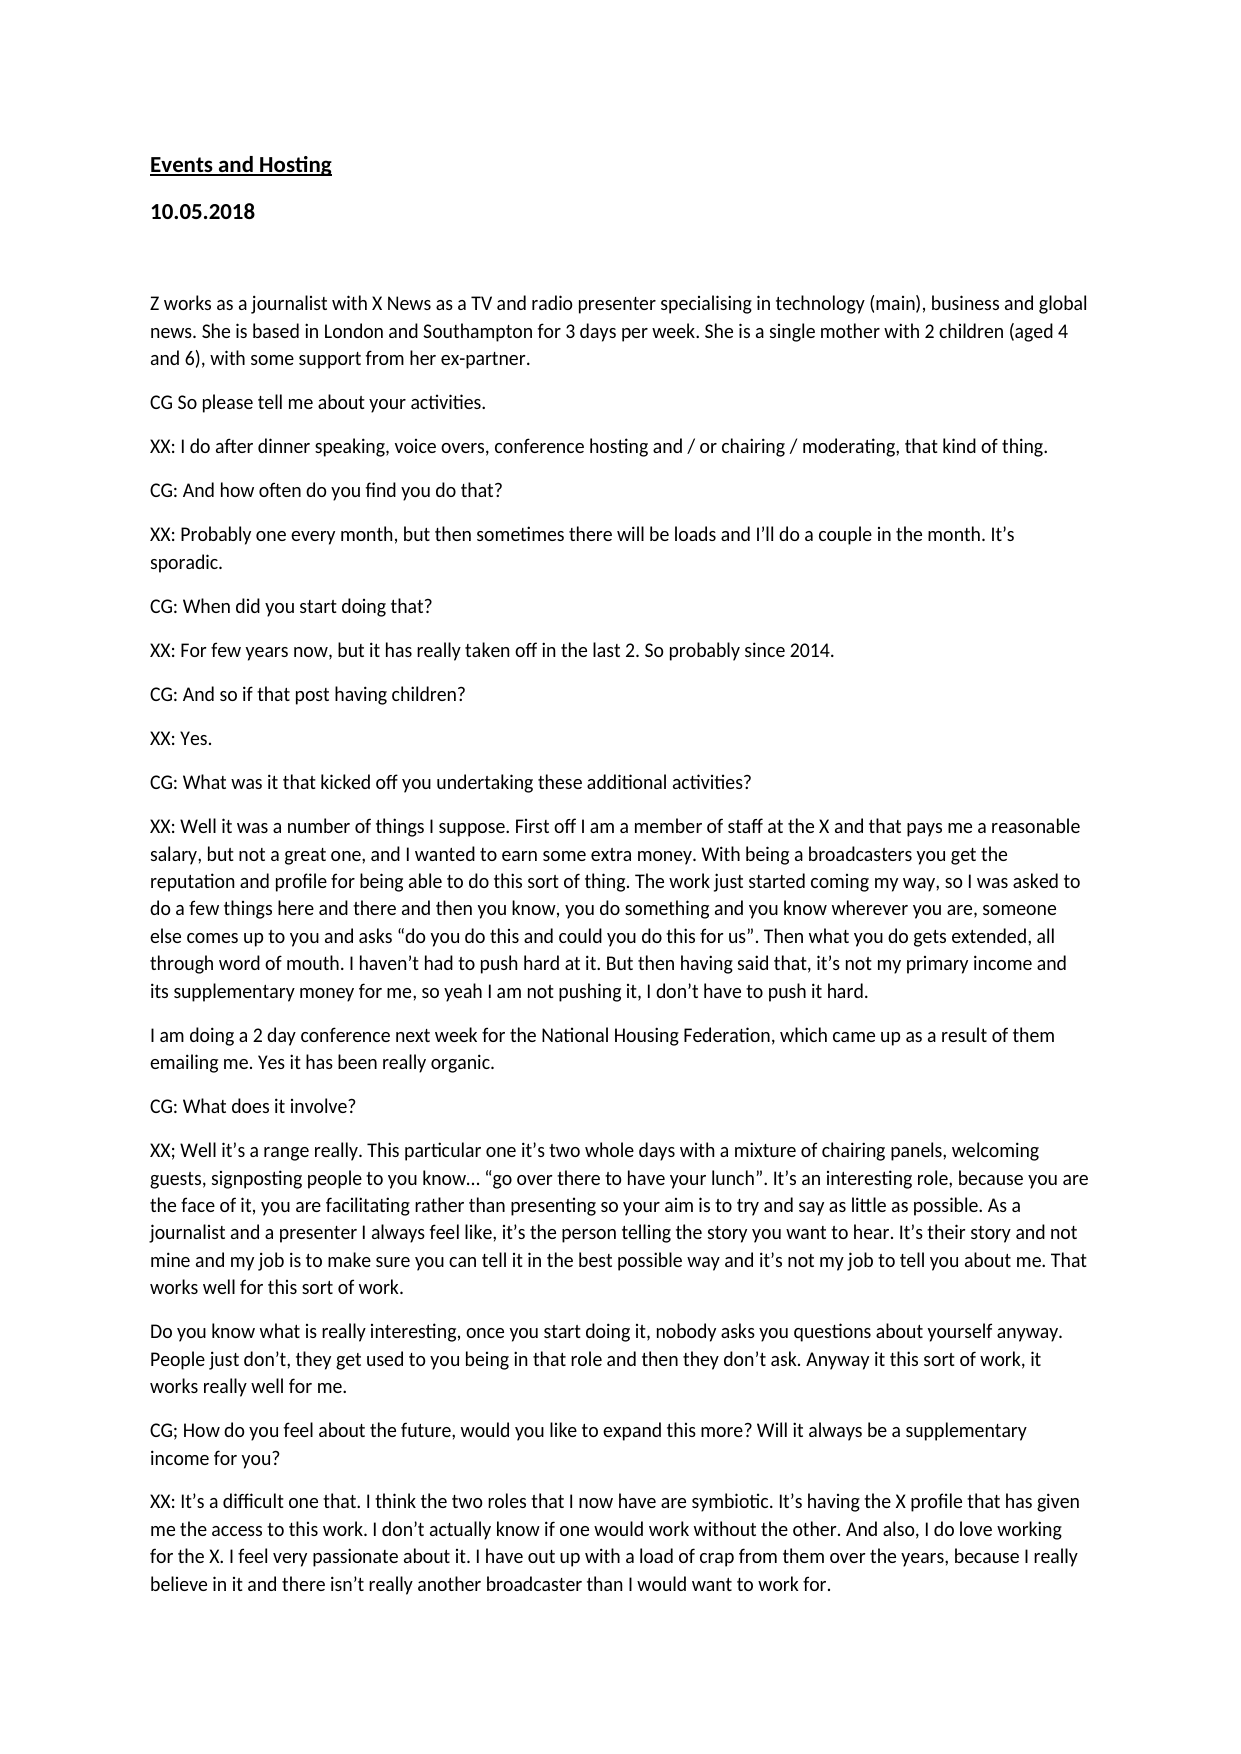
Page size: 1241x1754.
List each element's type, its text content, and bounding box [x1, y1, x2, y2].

text CG; How do you feel about the future, would you like to expand this more? Will it always be a supplementary income for you? [150, 1417, 1090, 1470]
text CG: What does it involve? [150, 1093, 1090, 1119]
text CG: When did you start doing that? [150, 593, 1090, 618]
text XX; Well it’s a range really. This particular one it’s two whole days with a mixture of chairing panels, welcoming guests, signposting people to you know… “go over there to have your lunch”. It’s an interesting role, because you are the face of it, you are facilitating rather than presenting so your aim is to try and say as little as possible. As a journalist and a presenter I always feel like, it’s the person telling the story you want to hear. It’s their story and not mine and my job is to make sure you can tell it in the best possible way and it’s not my job to tell you about me. That works well for this sort of work. [150, 1137, 1090, 1300]
text I am doing a 2 day conference next week for the National Housing Federation, which came up as a result of them emailing me. Yes it has been really organic. [150, 1022, 1090, 1075]
text Events and Hosting [150, 150, 1090, 178]
text Z works as a journalist with X News as a TV and radio presenter specialising in technology (main), business and global news. She is based in London and Southampton for 3 days per week. She is a single mother with 2 children (aged 4 and 6), with some support from her ex-partner. [150, 291, 1090, 371]
text 10.05.2018 [150, 197, 1090, 225]
text XX: I do after dinner speaking, voice overs, conference hosting and / or chairing / moderating, that kind of thing. [150, 433, 1090, 459]
text XX: Well it was a number of things I suppose. First off I am a member of staff at the X and that pays me a reasonable salary, but not a great one, and I wanted to earn some extra money. With being a broadcasters you get the reputation and profile for being able to do this sort of thing. The work just started coming my way, so I was asked to do a few things here and there and then you know, you do something and you know wherever you are, someone else comes up to you and asks “do you do this and could you do this for us”. Then what you do gets extended, all through word of mouth. I haven’t had to push hard at it. But then having said that, it’s not my primary income and its supplementary money for me, so yeah I am not pushing it, I don’t have to push it hard. [150, 813, 1090, 1003]
text CG: And so if that post having children? [150, 681, 1090, 707]
text CG: And how often do you find you do that? [150, 478, 1090, 503]
text CG So please tell me about your activities. [150, 389, 1090, 415]
text XX: It’s a difficult one that. I think the two roles that I now have are symbiotic. It’s having the X profile that has given me the access to this work. I don’t actually know if one would work without the other. And also, I do love working for the X. I feel very passionate about it. I have out up with a load of crap from them over the years, because I really believe in it and there isn’t really another broadcaster than I would want to work for. [150, 1489, 1090, 1596]
text XX: Yes. [150, 725, 1090, 751]
text CG: What was it that kicked off you undertaking these additional activities? [150, 769, 1090, 795]
text XX: Probably one every month, but then sometimes there will be loads and I’ll do a couple in the month. It’s sporadic. [150, 522, 1090, 574]
text Do you know what is really interesting, once you start doing it, nobody asks you questions about yourself anyway. People just don’t, they get used to you being in that role and then they don’t ask. Anyway it this sort of work, it works really well for me. [150, 1318, 1090, 1399]
text XX: For few years now, but it has really taken off in the last 2. So probably since 2014. [150, 637, 1090, 663]
